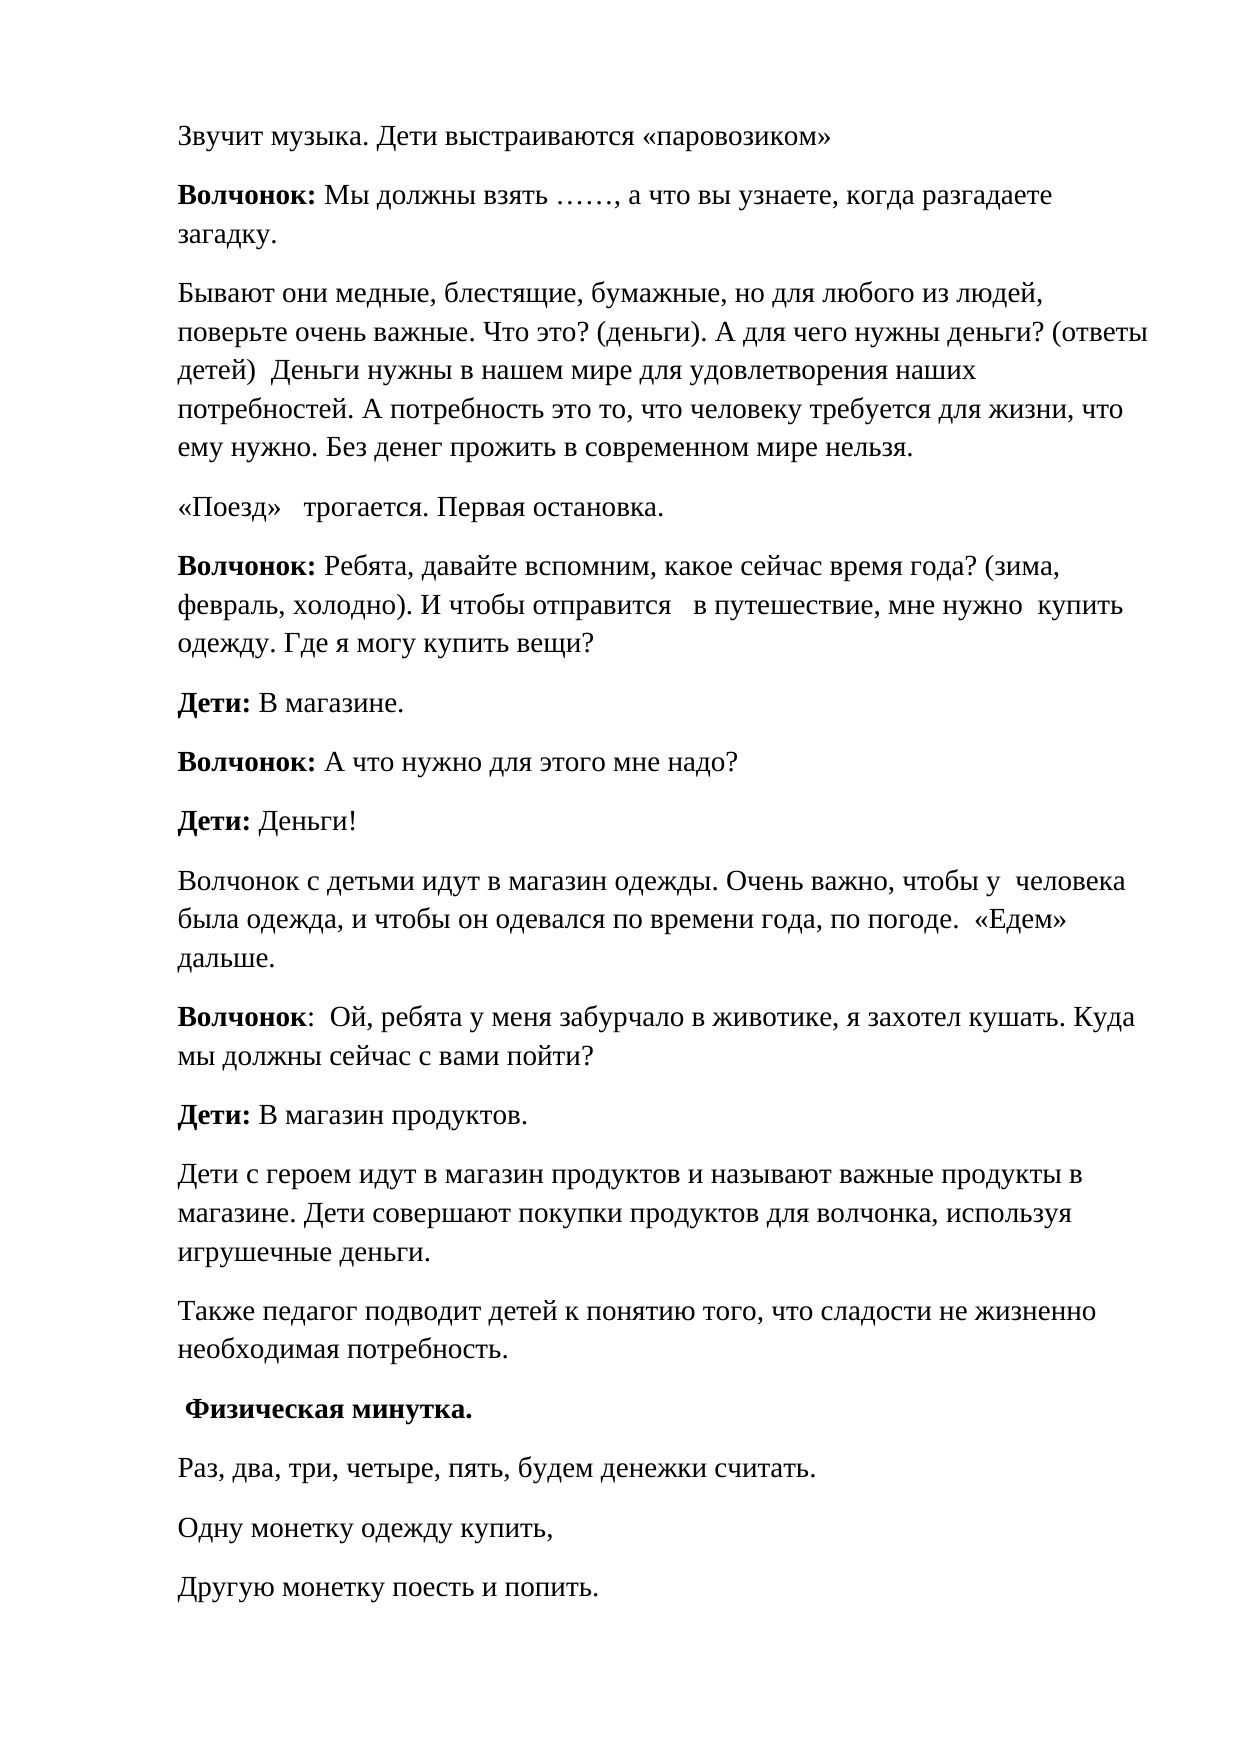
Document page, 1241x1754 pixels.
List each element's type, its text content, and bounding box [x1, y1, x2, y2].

text Волчонок: А что нужно для этого мне надо? [177, 744, 1152, 778]
text Также педагог подводит детей к понятию того, что сладости не жизненно необходимая потребность. [177, 1293, 1152, 1365]
text Дети: В магазин продуктов. [177, 1097, 1152, 1131]
text Раз, два, три, четыре, пять, будем денежки считать. [177, 1450, 1152, 1484]
text Другую монетку поесть и попить. [177, 1569, 1152, 1603]
text Дети: Деньги! [177, 803, 1152, 837]
text Волчонок: Мы должны взять ……, а что вы узнаете, когда разгадаете загадку. [177, 177, 1152, 249]
text Одну монетку одежду купить, [177, 1510, 1152, 1543]
text «Поезд» трогается. Первая остановка. [177, 489, 1152, 522]
text Физическая минутка. [177, 1391, 1152, 1424]
text Волчонок с детьми идут в магазин одежды. Очень важно, чтобы у человека была одежда, и чтобы он одевался по времени года, по погоде. «Едем» дальше. [177, 863, 1152, 973]
text Звучит музыка. Дети выстраиваются «паровозиком» [177, 118, 1152, 152]
text Дети с героем идут в магазин продуктов и называют важные продукты в магазине. Дети совершают покупки продуктов для волчонка, используя игрушечные деньги. [177, 1157, 1152, 1267]
text Волчонок: Ой, ребята у меня забурчало в животике, я захотел кушать. Куда мы должны сейчас с вами пойти? [177, 999, 1152, 1071]
text Дети: В магазине. [177, 685, 1152, 718]
text Волчонок: Ребята, давайте вспомним, какое сейчас время года? (зима, февраль, холодно). И чтобы отправится в путешествие, мне нужно купить одежду. Где я могу купить вещи? [177, 548, 1152, 659]
text Бывают они медные, блестящие, бумажные, но для любого из людей, поверьте очень важные. Что это? (деньги). А для чего нужны деньги? (ответы детей) Деньги нужны в нашем мире для удовлетворения наших потребностей. А потребность это то, что человеку требуется для жизни, что ему нужно. Без денег прожить в современном мире нельзя. [177, 275, 1152, 463]
